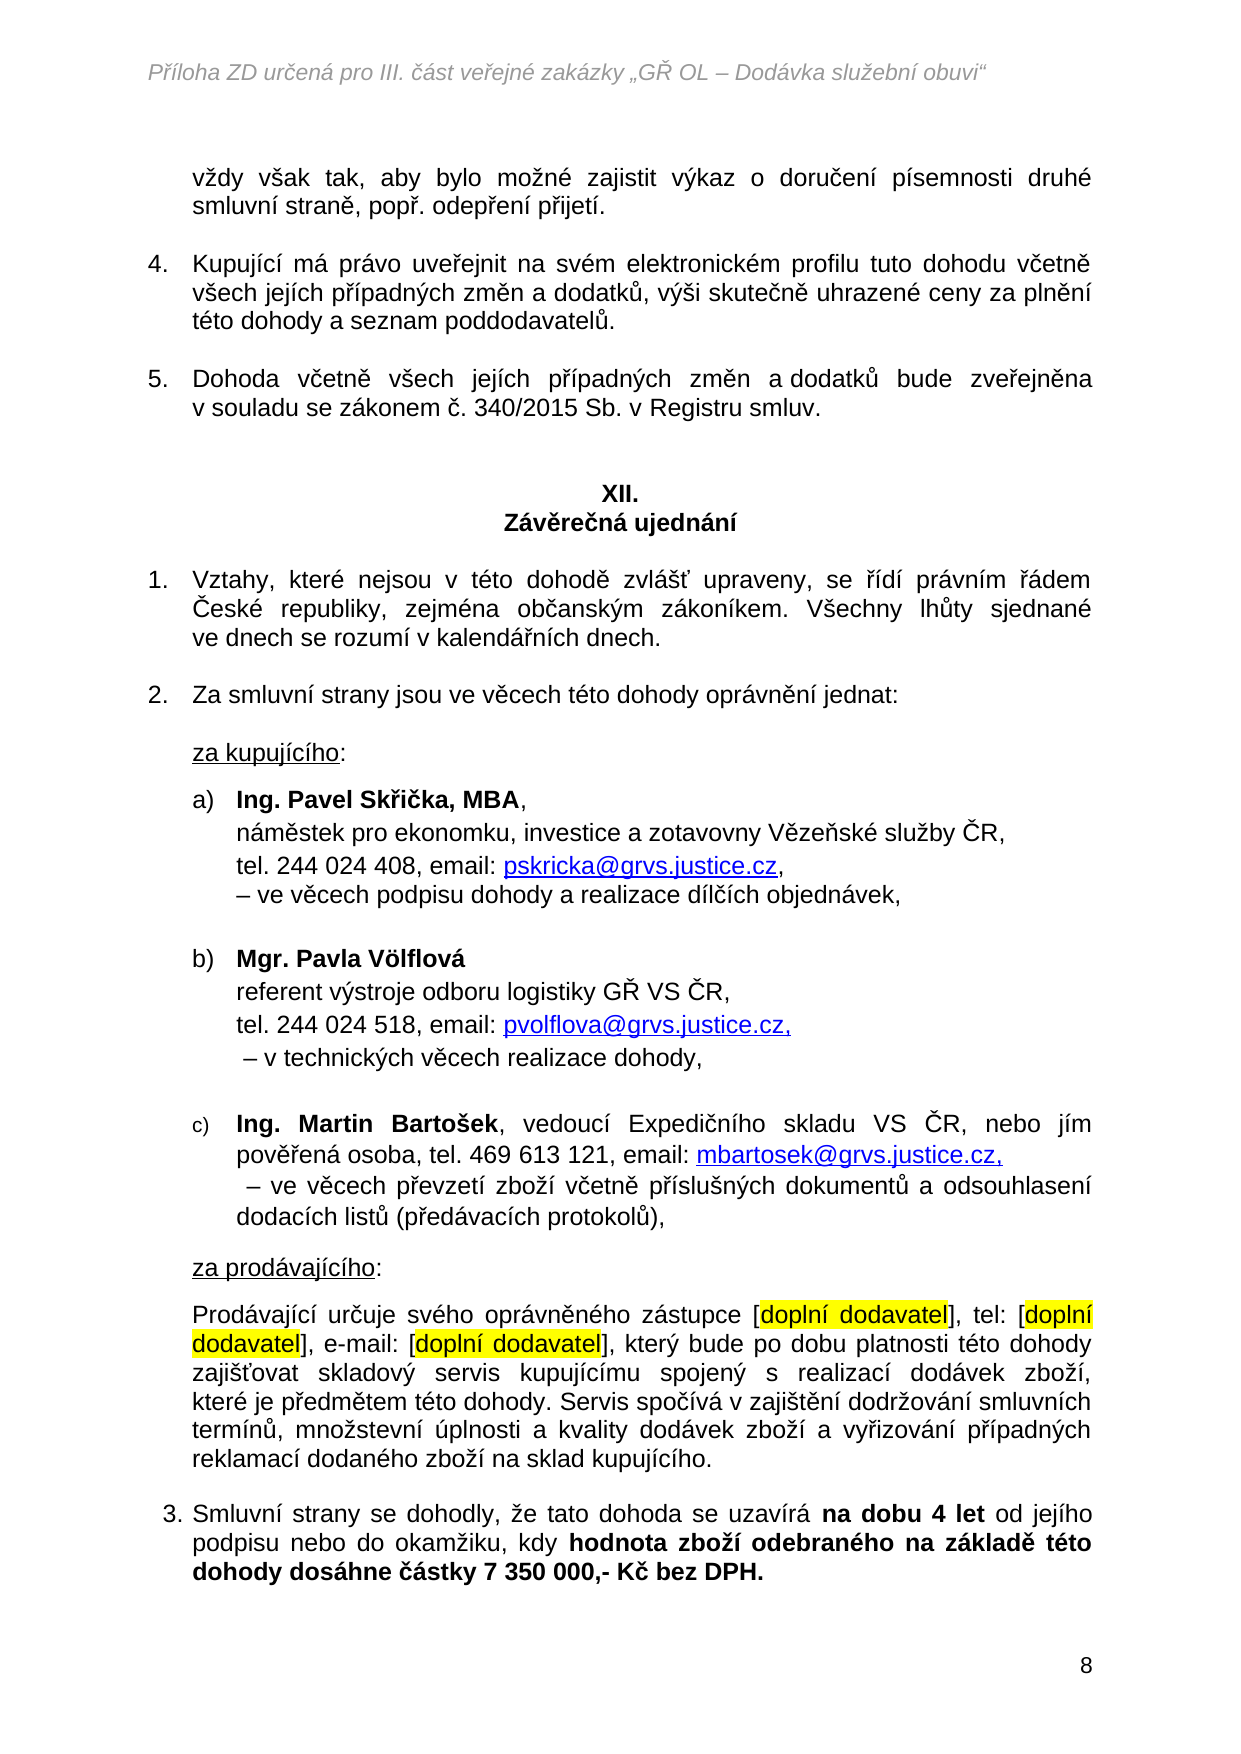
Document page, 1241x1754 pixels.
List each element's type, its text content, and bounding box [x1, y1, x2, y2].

text za prodávajícího: [148, 1252, 1093, 1281]
text Prodávající určuje svého oprávněného zástupce [doplní dodavatel], tel: [doplní dodavatel], e-mail: [doplní dodavatel], který bude po dobu platnosti této dohody zajišťovat skladový servis kupujícímu spojený s realizací dodávek zboží, které je předmětem této dohody. Servis spočívá v zajištění dodržování smluvních termínů, množstevní úplnosti a kvality dodávek zboží a vyřizování případných reklamací dodaného zboží na sklad kupujícího. [192, 1300, 1093, 1473]
list Mgr. Pavla Völflová [192, 944, 1093, 973]
list referent výstroje odboru logistiky GŘ VS ČR, [192, 977, 1093, 1006]
text tel. 244 024 408, email: pskricka@grvs.justice.cz, [192, 851, 1093, 880]
list Vztahy, které nejsou v této dohodě zvlášť upraveny, se řídí právním řádem České republiky, zejména občanským zákoníkem. Všechny lhůty sjednané ve dnech se rozumí v kalendářních dnech. [148, 565, 1093, 651]
text XII. [148, 479, 1093, 507]
text za kupujícího: [192, 737, 1093, 766]
list – v technických věcech realizace dohody, [192, 1043, 1093, 1072]
list Ing. Martin Bartošek, vedoucí Expedičního skladu VS ČR, nebo jím pověřená osoba, tel. 469 613 121, email: mbartosek@grvs.justice.cz, [192, 1109, 1093, 1169]
list náměstek pro ekonomku, investice a zotavovny Vězeňské služby ČR, [192, 818, 1093, 847]
list Za smluvní strany jsou ve věcech této dohody oprávnění jednat: [148, 680, 1093, 709]
list tel. 244 024 518, email: pvolflova@grvs.justice.cz, [192, 1010, 1093, 1039]
list Dohoda včetně všech jejích případných změn a dodatků bude zveřejněna v souladu se zákonem č. 340/2015 Sb. v Registru smluv. [148, 364, 1093, 421]
list Kupující má právo uveřejnit na svém elektronickém profilu tuto dohodu včetně všech jejích případných změn a dodatků, výši skutečně uhrazené ceny za plnění této dohody a seznam poddodavatelů. [148, 249, 1093, 335]
text Závěrečná ujednání [148, 507, 1093, 536]
list – ve věcech podpisu dohody a realizace dílčích objednávek, [192, 880, 1093, 909]
list – ve věcech převzetí zboží včetně příslušných dokumentů a odsouhlasení dodacích listů (předávacích protokolů), [236, 1171, 1093, 1231]
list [148, 162, 1093, 220]
list Ing. Pavel Skřička, MBA, [192, 785, 1093, 814]
list Smluvní strany se dohodly, že tato dohoda se uzavírá na dobu 4 let od jejího podpisu nebo do okamžiku, kdy hodnota zboží odebraného na základě této dohody dosáhne částky 7 350 000,- Kč bez DPH. [162, 1499, 1093, 1586]
